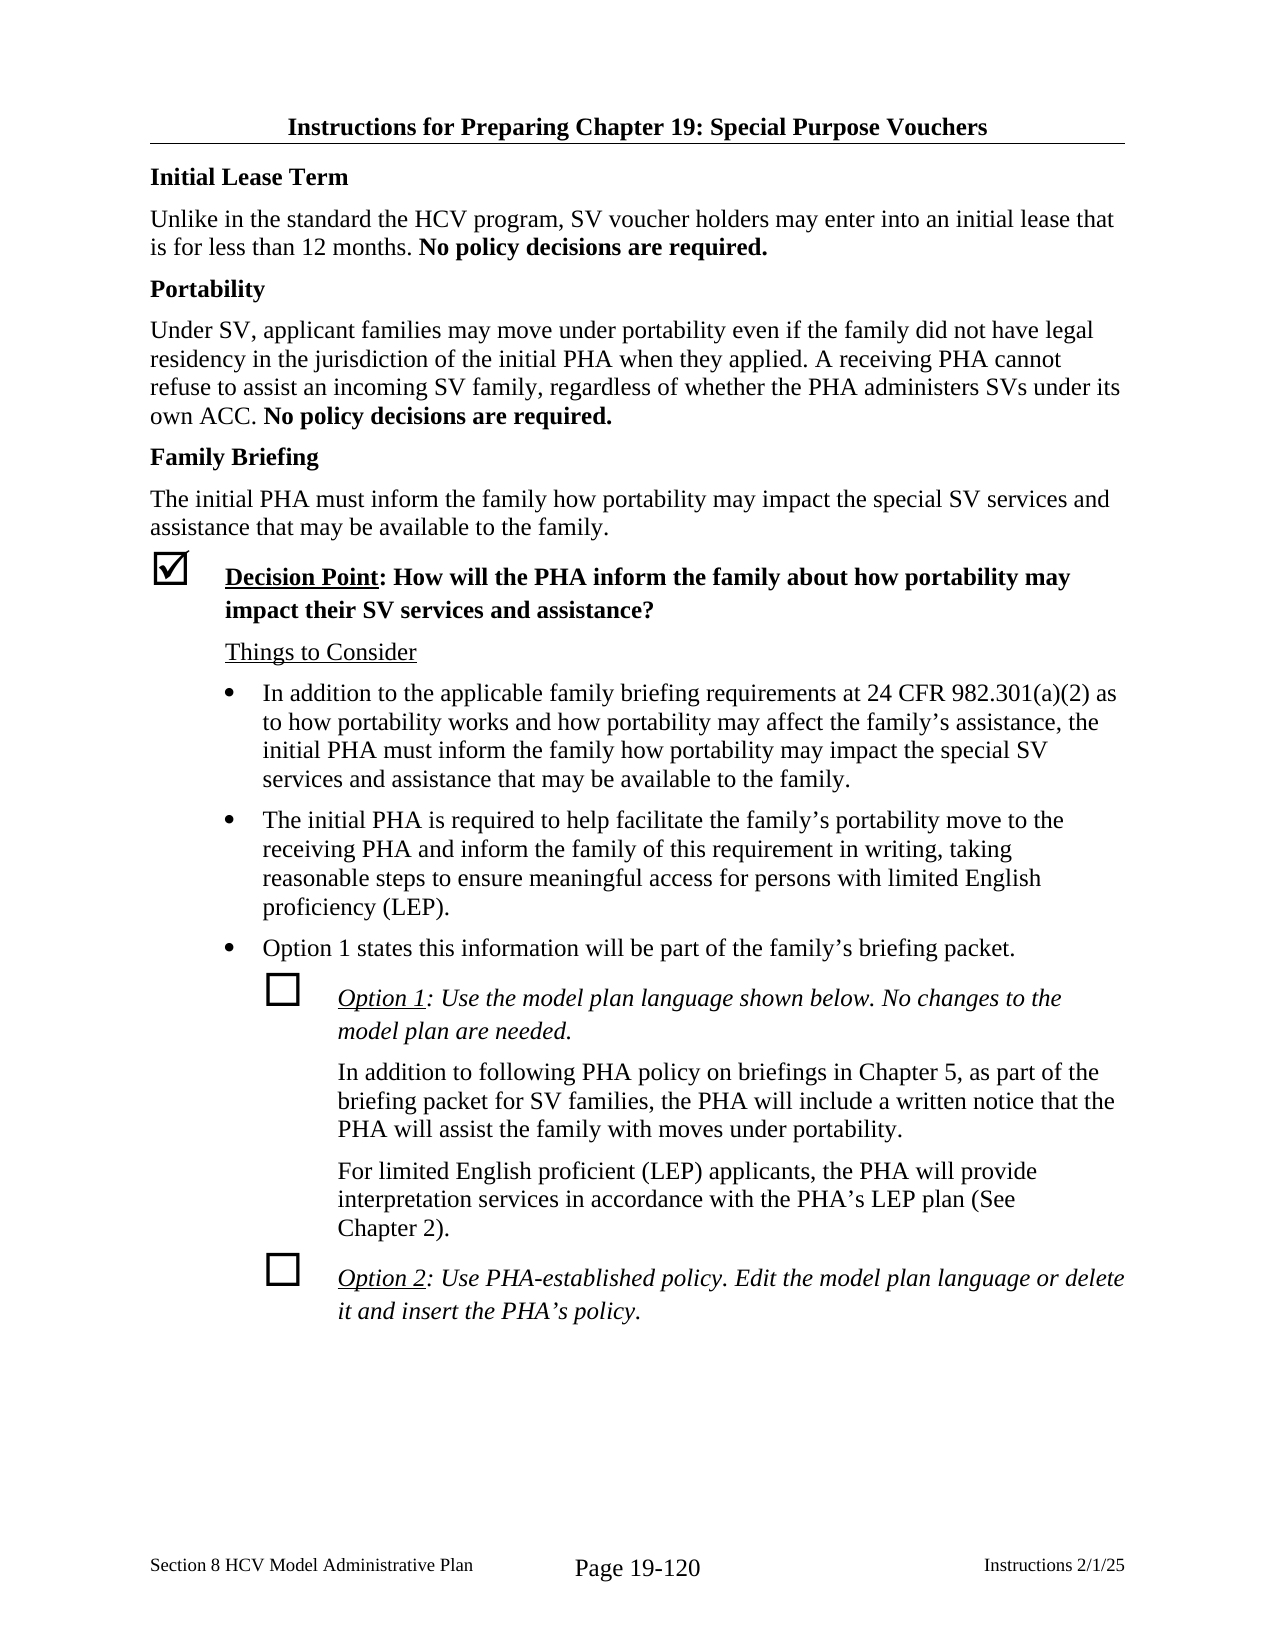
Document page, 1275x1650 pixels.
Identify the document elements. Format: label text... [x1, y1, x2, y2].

list In addition to the applicable family briefing requirements at 24 CFR 982.301(a)(2) as to how portability works and how portability may affect the family’s assistance, the initial PHA must inform the family how portability may impact the special SV services and assistance that may be available to the family. [225, 678, 1125, 793]
text Family Briefing [150, 442, 1125, 471]
text Option 1: Use the model plan language shown below. No changes to the model plan are needed. [262, 974, 1125, 1044]
list Option 1 states this information will be part of the family’s briefing packet. [225, 933, 1125, 962]
text Initial Lease Term [150, 162, 1125, 191]
text The initial PHA must inform the family how portability may impact the special SV services and assistance that may be available to the family. [150, 484, 1125, 541]
text Portability [150, 274, 1125, 302]
text Under SV, applicant families may move under portability even if the family did not have legal residency in the jurisdiction of the initial PHA when they applied. A receiving PHA cannot refuse to assist an incoming SV family, regardless of whether the PHA administers SVs under its own ACC. No policy decisions are required. [150, 315, 1125, 430]
text Decision Point: How will the PHA inform the family about how portability may impact their SV services and assistance? [150, 554, 1125, 624]
list The initial PHA is required to help facilitate the family’s portability move to the receiving PHA and inform the family of this requirement in writing, taking reasonable steps to ensure meaningful access for persons with limited English proficiency (LEP). [225, 805, 1125, 920]
text In addition to following PHA policy on briefings in Chapter 5, as part of the briefing packet for SV families, the PHA will include a written notice that the PHA will assist the family with moves under portability. [337, 1057, 1125, 1143]
text Unlike in the standard the HCV program, SV voucher holders may enter into an initial lease that is for less than 12 months. No policy decisions are required. [150, 204, 1125, 261]
text Things to Consider [225, 637, 1125, 665]
text For limited English proficient (LEP) applicants, the PHA will provide interpretation services in accordance with the PHA’s LEP plan (See Chapter 2). [337, 1156, 1125, 1242]
text Option 2: Use PHA-established policy. Edit the model plan language or delete it and insert the PHA’s policy. [262, 1254, 1125, 1325]
